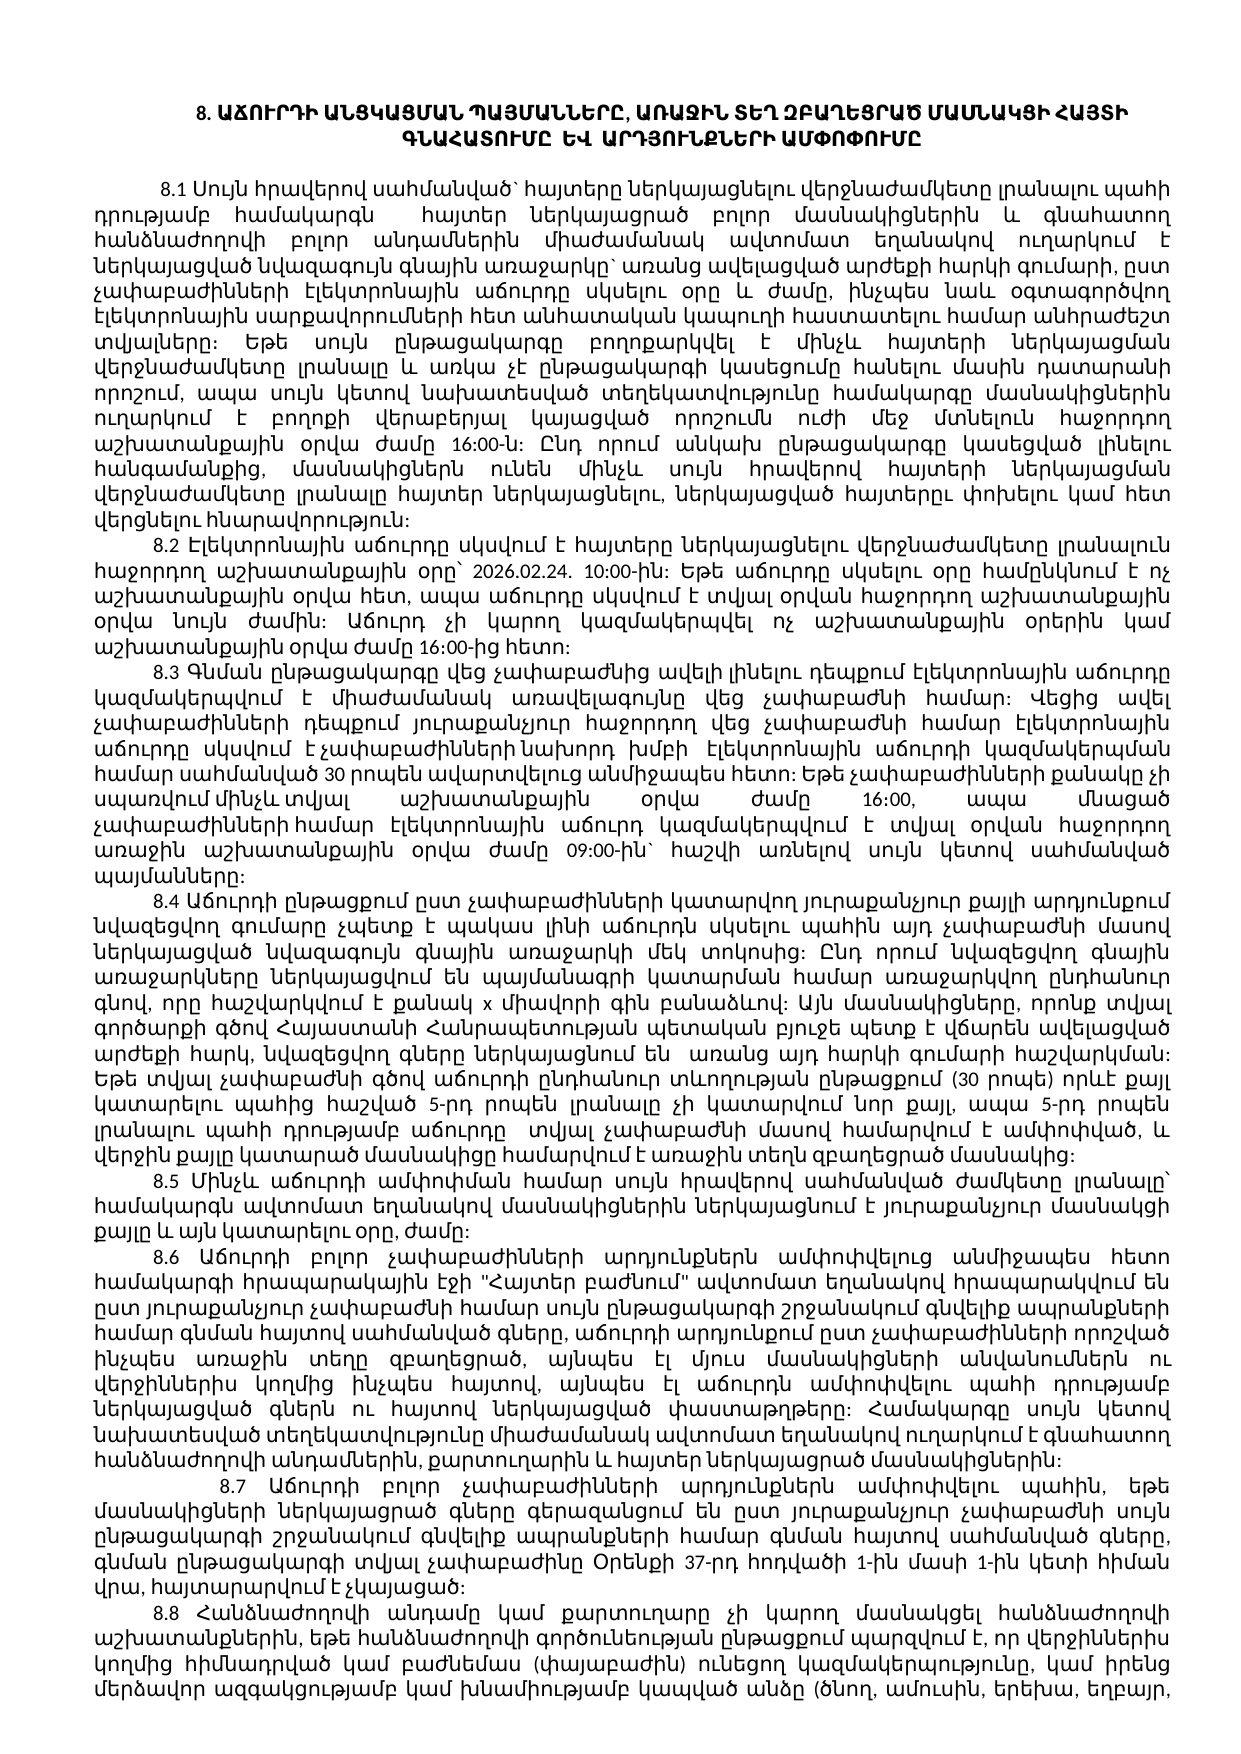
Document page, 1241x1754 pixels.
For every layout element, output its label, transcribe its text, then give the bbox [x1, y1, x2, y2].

text 8.4 Աճուրդի ընթացքում ըստ չափաբաժինների կատարվող յուրաքանչյուր քայլի արդյունքում նվազեցվող գումարը չպետք է պակաս լինի աճուրդն սկսելու պահին այդ չափաբաժնի մասով ներկայացված նվազագույն գնային առաջարկի մեկ տոկոսից: Ընդ որում նվազեցվող գնային առաջարկները ներկայացվում են պայմանագրի կատարման համար առաջարկվող ընդհանուր գնով, որը հաշվարկվում է քանակ x միավորի գին բանաձևով: Այն մասնակիցները, որոնք տվյալ գործարքի գծով Հայաստանի Հանրապետության պետական բյուջե պետք է վճարեն ավելացված արժեքի հարկ, նվազեցվող գները ներկայացնում են առանց այդ հարկի գումարի հաշվարկման: Եթե տվյալ չափաբաժնի գծով աճուրդի ընդհանուր տևողության ընթացքում (30 րոպե) որևէ քայլ կատարելու պահից հաշված 5-րդ րոպեն լրանալը չի կատարվում նոր քայլ, ապա 5-րդ րոպեն լրանալու պահի դրությամբ աճուրդը տվյալ չափաբաժնի մասով համարվում է ամփոփված, և վերջին քայլը կատարած մասնակիցը համարվում է առաջին տեղն զբաղեցրած մասնակից: [94, 888, 1171, 1168]
text ԳՆԱՀԱՏՈՒՄԸ ԵՎ ԱՐԴՅՈՒՆՔՆԵՐԻ ԱՄՓՈՓՈՒՄԸ [94, 126, 1171, 151]
text 8. ԱՃՈՒՐԴԻ ԱՆՑԿԱՑՄԱՆ ՊԱՅՄԱՆՆԵՐԸ, ԱՌԱՋԻՆ ՏԵՂ ԶԲԱՂԵՑՐԱԾ ՄԱՍՆԱԿՑԻ ՀԱՅՏԻ [94, 100, 1171, 126]
text 8.1 Սույն հրավերով սահմանված` հայտերը ներկայացնելու վերջնաժամկետը լրանալու պահի դրությամբ համակարգն հայտեր ներկայացրած բոլոր մասնակիցներին և գնահատող հանձնաժողովի բոլոր անդամներին միաժամանակ ավտոմատ եղանակով ուղարկում է ներկայացված նվազագույն գնային առաջարկը` առանց ավելացված արժեքի հարկի գումարի, ըստ չափաբաժինների էլեկտրոնային աճուրդը սկսելու օրը և ժամը, ինչպես նաև օգտագործվող էլեկտրոնային սարքավորումների հետ անհատական կապուղի հաստատելու համար անհրաժեշտ տվյալները։ Եթե սույն ընթացակարգը բողոքարկվել է մինչև հայտերի ներկայացման վերջնաժամկետը լրանալը և առկա չէ ընթացակարգի կասեցումը հանելու մասին դատարանի որոշում, ապա սույն կետով նախատեսված տեղեկատվությունը համակարգը մասնակիցներին ուղարկում է բողոքի վերաբերյալ կայացված որոշումն ուժի մեջ մտնելուն հաջորդող աշխատանքային օրվա ժամը 16:00-ն: Ընդ որում անկախ ընթացակարգը կասեցված լինելու հանգամանքից, մասնակիցներն ունեն մինչև սույն հրավերով հայտերի ներկայացման վերջնաժամկետը լրանալը հայտեր ներկայացնելու, ներկայացված հայտերըւ փոխելու կամ հետ վերցնելու հնարավորություն: [94, 177, 1171, 532]
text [94, 1600, 1171, 1702]
text 8.2 Էլեկտրոնային աճուրդը սկսվում է հայտերը ներկայացնելու վերջնաժամկետը լրանալուն հաջորդող աշխատանքային օրը՝ 2026.02.24. 10:00 -ին: Եթե աճուրդը սկսելու օրը համընկնում է ոչ աշխատանքային օրվա հետ, ապա աճուրդը սկսվում է տվյալ օրվան հաջորդող աշխատանքային օրվա նույն ժամին: Աճուրդ չի կարող կազմակերպվել ոչ աշխատանքային օրերին կամ աշխատանքային օրվա ժամը 16։00-ից հետո: [94, 532, 1171, 659]
text 8.3 Գնման ընթացակարգը վեց չափաբաժնից ավելի լինելու դեպքում էլեկտրոնային աճուրդը կազմակերպվում է միաժամանակ առավելագույնը վեց չափաբաժնի համար: Վեցից ավել չափաբաժինների դեպքում յուրաքանչյուր հաջորդող վեց չափաբաժնի համար էլեկտրոնային աճուրդը սկսվում է չափաբաժինների նախորդ խմբի էլեկտրոնային աճուրդի կազմակերպման համար սահմանված 30 րոպեն ավարտվելուց անմիջապես հետո: Եթե չափաբաժինների քանակը չի սպառվում մինչև տվյալ աշխատանքային օրվա ժամը 16։00, ապա մնացած չափաբաժինների համար էլեկտրոնային աճուրդ կազմակերպվում է տվյալ օրվան հաջորդող առաջին աշխատանքային օրվա ժամը 09:00-ին` հաշվի առնելով սույն կետով սահմանված պայմանները: [94, 659, 1171, 888]
text 8.5 Մինչև աճուրդի ամփոփման համար սույն հրավերով սահմանված ժամկետը լրանալը՝ համակարգն ավտոմատ եղանակով մասնակիցներին ներկայացնում է յուրաքանչյուր մասնակցի քայլը և այն կատարելու օրը, ժամը: [94, 1168, 1171, 1244]
text 8.6 Աճուրդի բոլոր չափաբաժինների արդյունքներն ամփոփվելուց անմիջապես հետո համակարգի հրապարակային էջի "Հայտեր բաժնում" ավտոմատ եղանակով հրապարակվում են ըստ յուրաքանչյուր չափաբաժնի համար սույն ընթացակարգի շրջանակում գնվելիք ապրանքների համար գնման հայտով սահմանված գները, աճուրդի արդյունքում ըստ չափաբաժինների որոշված ինչպես առաջին տեղը զբաղեցրած, այնպես էլ մյուս մասնակիցների անվանումներն ու վերջիններիս կողմից ինչպես հայտով, այնպես էլ աճուրդն ամփոփվելու պահի դրությամբ ներկայացված գներն ու հայտով ներկայացված փաստաթղթերը: Համակարգը սույն կետով նախատեսված տեղեկատվությունը միաժամանակ ավտոմատ եղանակով ուղարկում է գնահատող հանձնաժողովի անդամներին, քարտուղարին և հայտեր ներկայացրած մասնակիցներին: [94, 1244, 1171, 1473]
text 8.7 Աճուրդի բոլոր չափաբաժինների արդյունքներն ամփոփվելու պահին, եթե մասնակիցների ներկայացրած գները գերազանցում են ըստ յուրաքանչյուր չափաբաժնի սույն ընթացակարգի շրջանակում գնվելիք ապրանքների համար գնման հայտով սահմանված գները, գնման ընթացակարգի տվյալ չափաբաժինը Օրենքի 37-րդ հոդվածի 1-ին մասի 1-ին կետի հիման վրա, հայտարարվում է չկայացած: [94, 1473, 1171, 1600]
